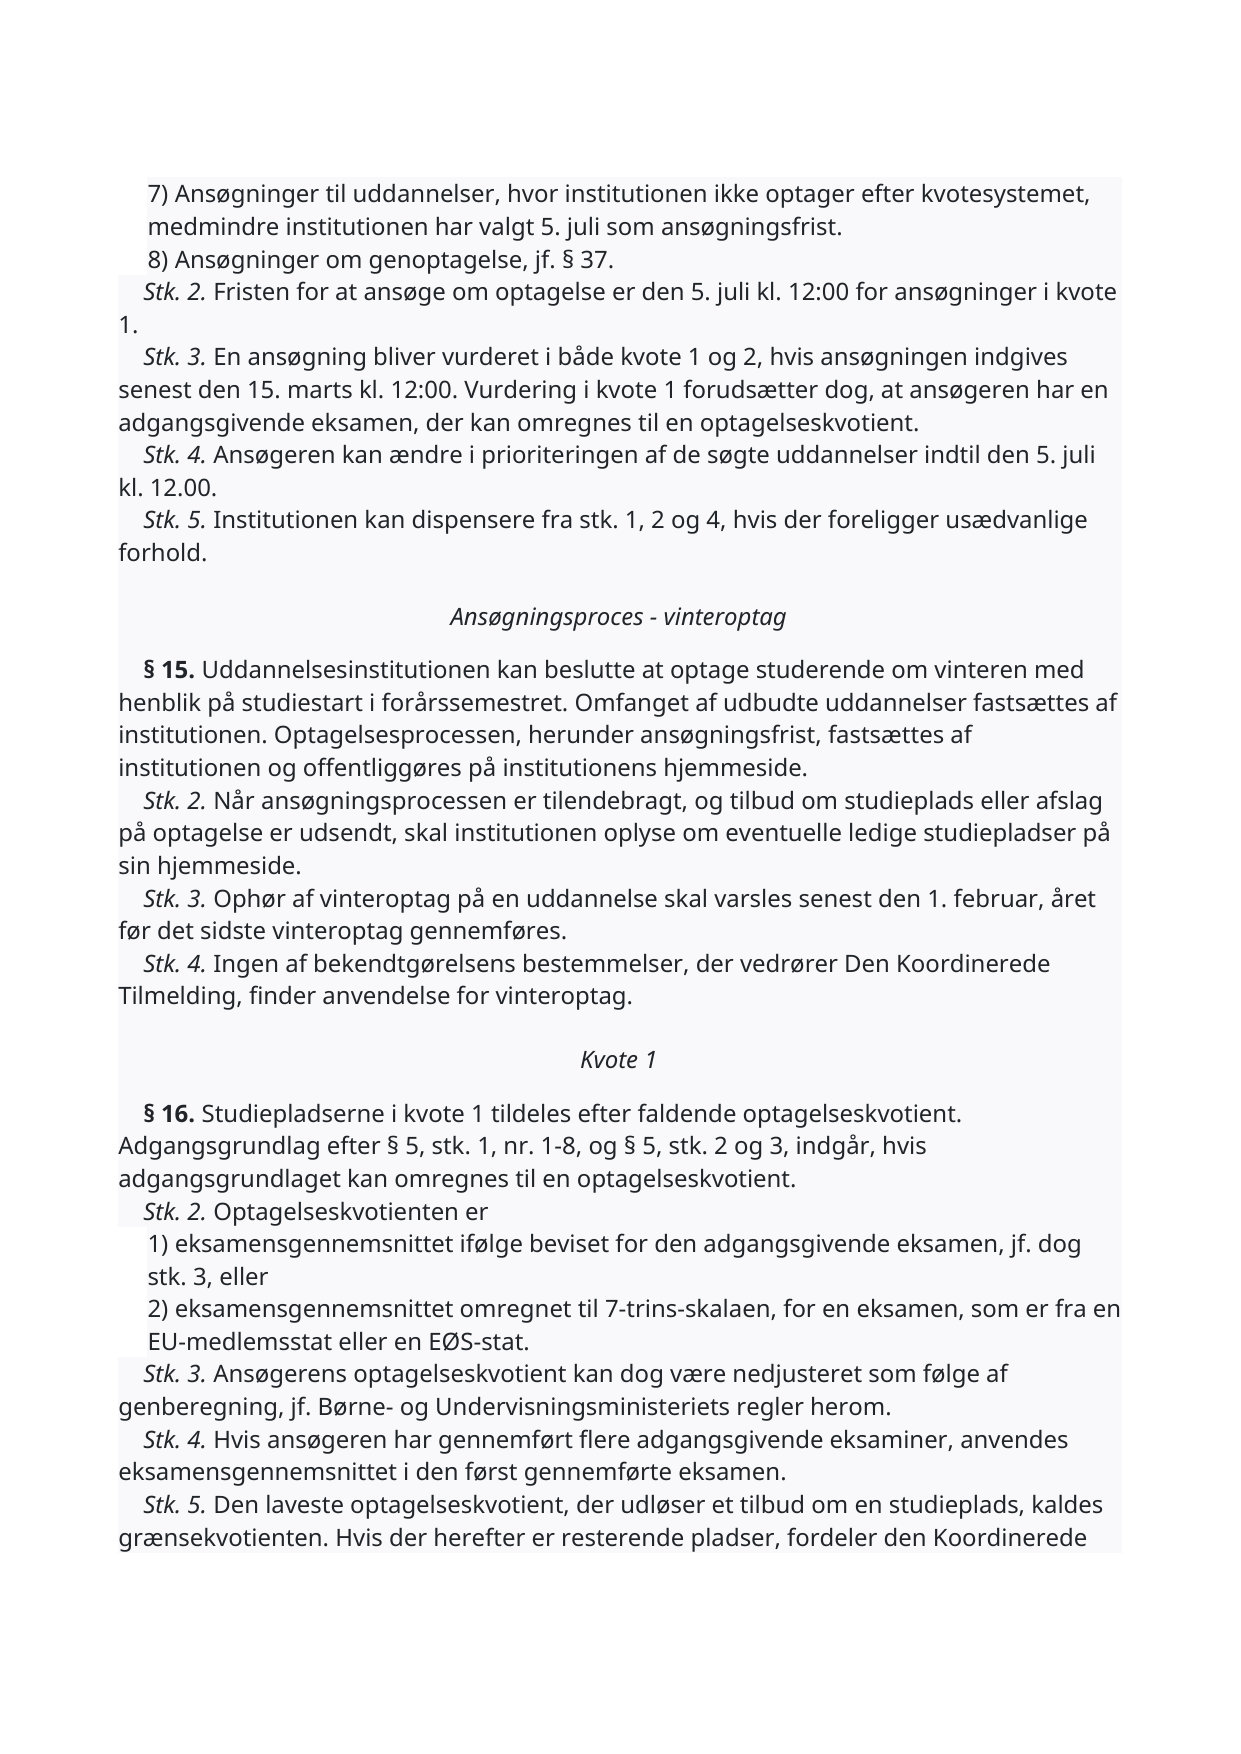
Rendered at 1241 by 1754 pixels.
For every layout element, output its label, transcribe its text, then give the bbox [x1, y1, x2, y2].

text Ansøgningsproces - vinteroptag [118, 600, 1122, 632]
text Stk. 3. En ansøgning bliver vurderet i både kvote 1 og 2, hvis ansøgningen indgives senest den 15. marts kl. 12:00. Vurdering i kvote 1 forudsætter dog, at ansøgeren har en adgangsgivende eksamen, der kan omregnes til en optagelseskvotient. [118, 340, 1122, 438]
text Stk. 2. Fristen for at ansøge om optagelse er den 5. juli kl. 12:00 for ansøgninger i kvote 1. [118, 275, 1122, 340]
list 8) Ansøgninger om genoptagelse, jf. § 37. [147, 242, 1122, 275]
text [118, 1488, 1122, 1553]
list 2) eksamensgennemsnittet omregnet til 7-trins-skalaen, for en eksamen, som er fra en EU-medlemsstat eller en EØS-stat. [147, 1292, 1122, 1357]
text Stk. 2. Når ansøgningsprocessen er tilendebragt, og tilbud om studieplads eller afslag på optagelse er udsendt, skal institutionen oplyse om eventuelle ledige studiepladser på sin hjemmeside. [118, 783, 1122, 881]
text Stk. 5. Institutionen kan dispensere fra stk. 1, 2 og 4, hvis der foreligger usædvanlige forhold. [118, 503, 1122, 568]
text Stk. 4. Ingen af bekendtgørelsens bestemmelser, der vedrører Den Koordinerede Tilmelding, finder anvendelse for vinteroptag. [118, 947, 1122, 1012]
text § 16. Studiepladserne i kvote 1 tildeles efter faldende optagelseskvotient. Adgangsgrundlag efter § 5, stk. 1, nr. 1-8, og § 5, stk. 2 og 3, indgår, hvis adgangsgrundlaget kan omregnes til en optagelseskvotient. [118, 1096, 1122, 1194]
text Kvote 1 [118, 1043, 1122, 1076]
list 7) Ansøgninger til uddannelser, hvor institutionen ikke optager efter kvotesystemet, medmindre institutionen har valgt 5. juli som ansøgningsfrist. [147, 177, 1122, 242]
text § 15. Uddannelsesinstitutionen kan beslutte at optage studerende om vinteren med henblik på studiestart i forårssemestret. Omfanget af udbudte uddannelser fastsættes af institutionen. Optagelsesprocessen, herunder ansøgningsfrist, fastsættes af institutionen og offentliggøres på institutionens hjemmeside. [118, 653, 1122, 783]
list 1) eksamensgennemsnittet ifølge beviset for den adgangsgivende eksamen, jf. dog stk. 3, eller [147, 1227, 1122, 1292]
text Stk. 4. Hvis ansøgeren har gennemført flere adgangsgivende eksaminer, anvendes eksamensgennemsnittet i den først gennemførte eksamen. [118, 1422, 1122, 1488]
text Stk. 3. Ansøgerens optagelseskvotient kan dog være nedjusteret som følge af genberegning, jf. Børne- og Undervisningsministeriets regler herom. [118, 1357, 1122, 1422]
text Stk. 3. Ophør af vinteroptag på en uddannelse skal varsles senest den 1. februar, året før det sidste vinteroptag gennemføres. [118, 881, 1122, 947]
text Stk. 2. Optagelseskvotienten er [118, 1194, 1122, 1227]
text Stk. 4. Ansøgeren kan ændre i prioriteringen af de søgte uddannelser indtil den 5. juli kl. 12.00. [118, 438, 1122, 503]
